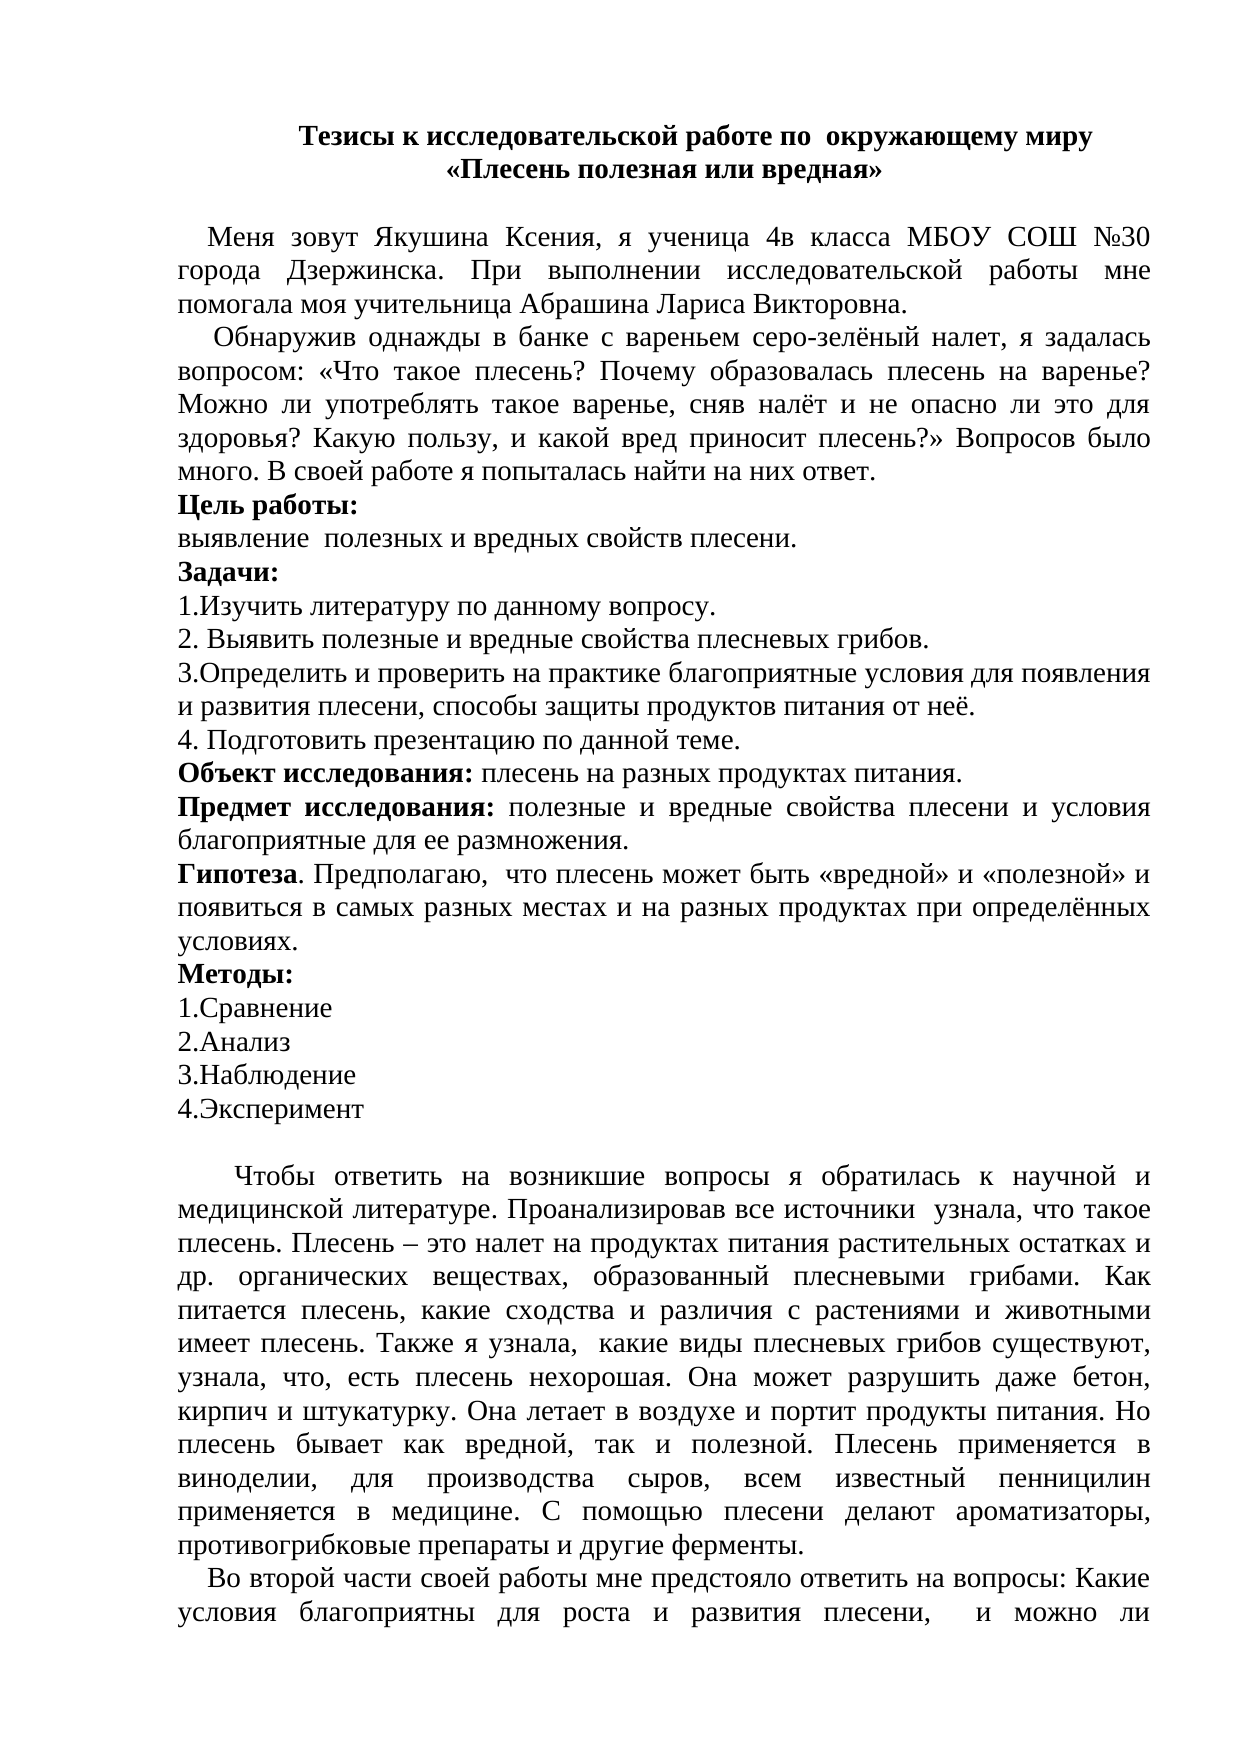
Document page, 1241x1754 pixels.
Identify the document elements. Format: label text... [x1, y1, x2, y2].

text Меня зовут Якушина Ксения, я ученица 4в класса МБОУ СОШ №30 города Дзержинска. При выполнении исследовательской работы мне помогала моя учительница Абрашина Лариса Викторовна. [177, 219, 1152, 319]
text Обнаружив однажды в банке с вареньем серо-зелёный налет, я задалась вопросом: «Что такое плесень? Почему образовалась плесень на варенье? Можно ли употреблять такое варенье, сняв налёт и не опасно ли это для здоровья? Какую пользу, и какой вред приносит плесень?» Вопросов было много. В своей работе я попыталась найти на них ответ. [177, 319, 1152, 487]
text 4.Эксперимент [177, 1091, 1152, 1124]
text Методы: [177, 957, 1152, 990]
text 3.Наблюдение [177, 1057, 1152, 1091]
text 2. Выявить полезные и вредные свойства плесневых грибов. [177, 621, 1152, 655]
text Объект исследования: плесень на разных продуктах питания. [177, 755, 1152, 789]
text Гипотеза. Предполагаю, что плесень может быть «вредной» и «полезной» и появиться в самых разных местах и на разных продуктах при определённых условиях. [177, 856, 1152, 957]
text Предмет исследования: полезные и вредные свойства плесени и условия благоприятные для ее размножения. [177, 789, 1152, 856]
text выявление полезных и вредных свойств плесени. [177, 521, 1152, 554]
text 2.Анализ [177, 1024, 1152, 1057]
text Тезисы к исследовательской работе по окружающему миру [240, 118, 1152, 152]
text «Плесень полезная или вредная» [177, 152, 1152, 185]
text 1.Изучить литературу по данному вопросу. [177, 588, 1152, 621]
text 4. Подготовить презентацию по данной теме. [177, 722, 1152, 755]
text 1.Сравнение [177, 990, 1152, 1024]
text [177, 1560, 1152, 1627]
text 3.Определить и проверить на практике благоприятные условия для появления и развития плесени, способы защиты продуктов питания от неё. [177, 655, 1152, 722]
text Цель работы: [177, 487, 1152, 521]
text Задачи: [177, 554, 1152, 588]
text Чтобы ответить на возникшие вопросы я обратилась к научной и медицинской литературе. Проанализировав все источники узнала, что такое плесень. Плесень – это налет на продуктах питания растительных остатках и др. органических веществах, образованный плесневыми грибами. Как питается плесень, какие сходства и различия с растениями и животными имеет плесень. Также я узнала, какие виды плесневых грибов существуют, узнала, что, есть плесень нехорошая. Она может разрушить даже бетон, кирпич и штукатурку. Она летает в воздухе и портит продукты питания. Но плесень бывает как вредной, так и полезной. Плесень применяется в виноделии, для производства сыров, всем известный пенницилин применяется в медицине. С помощью плесени делают ароматизаторы, противогрибковые препараты и другие ферменты. [177, 1158, 1152, 1560]
